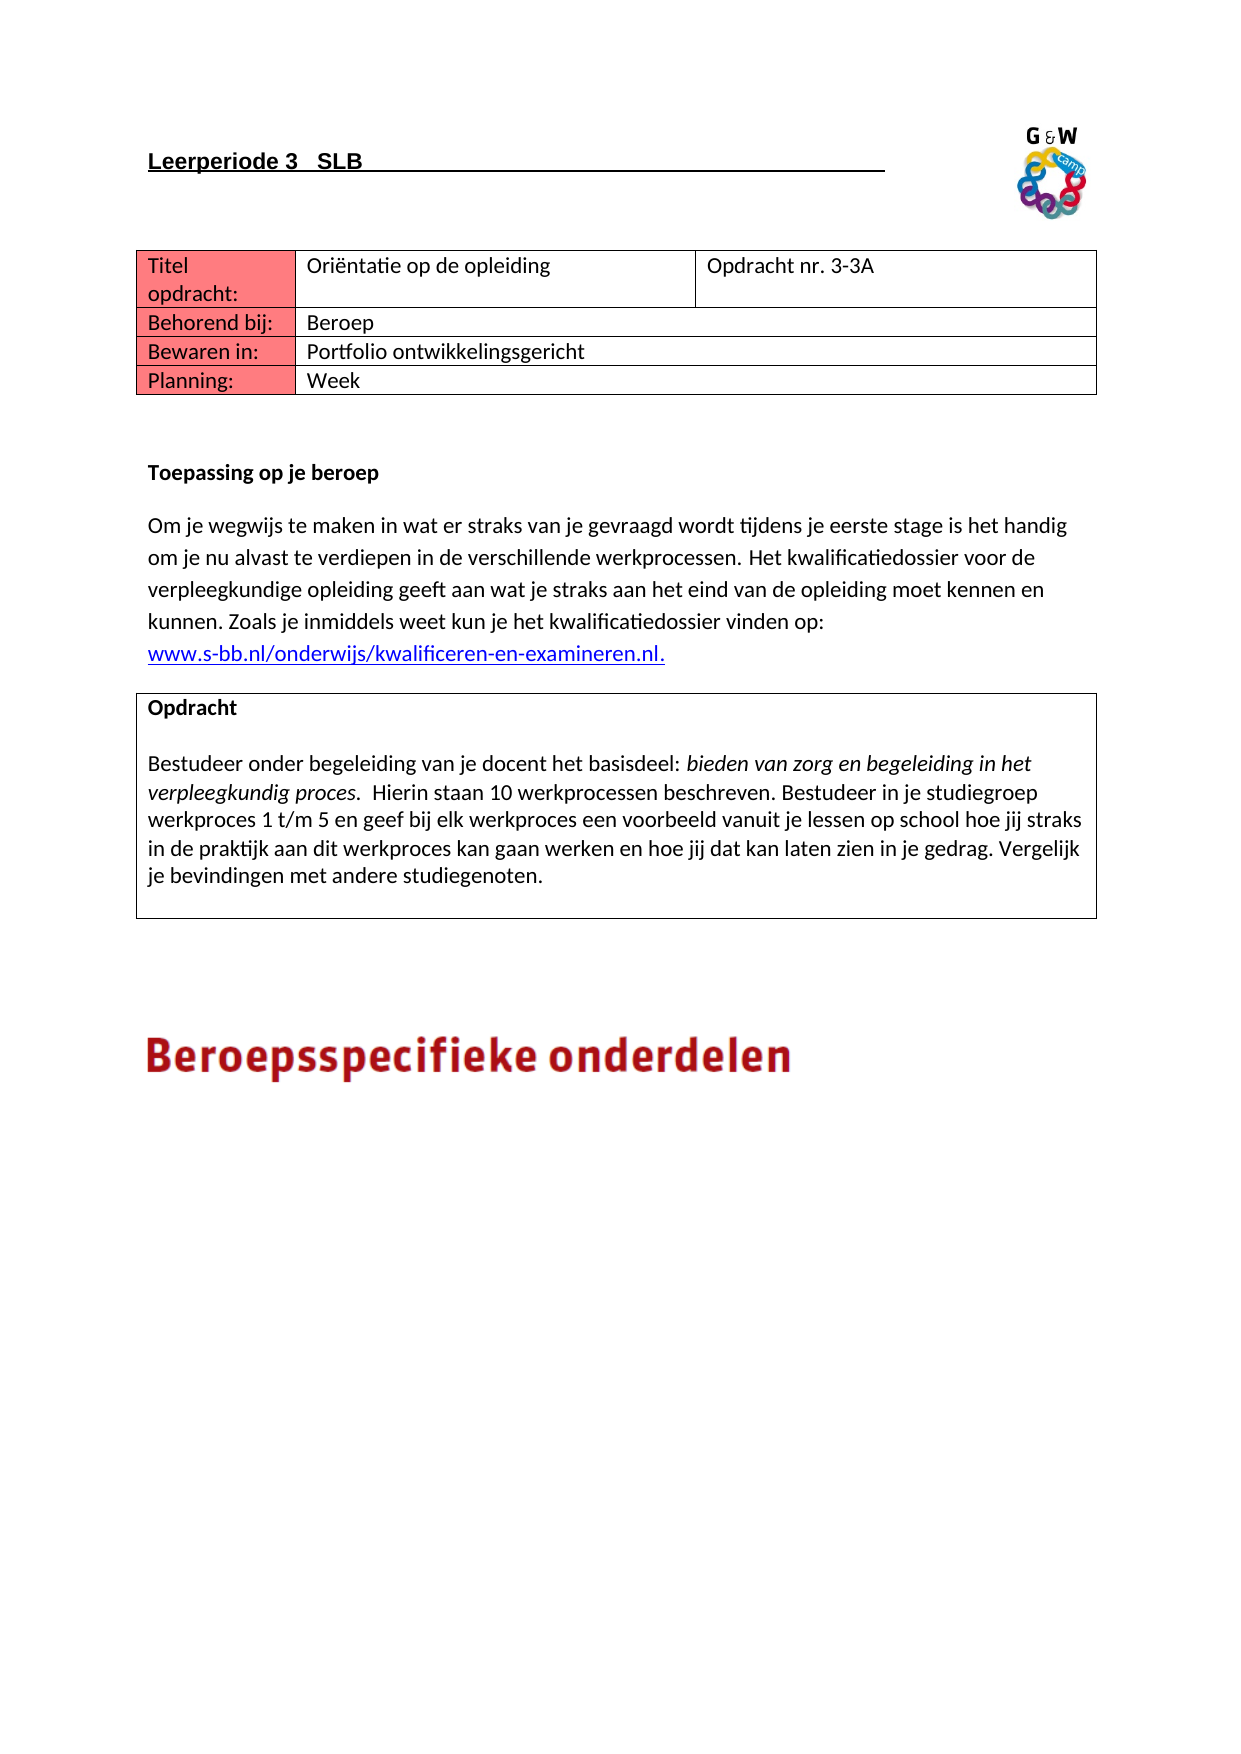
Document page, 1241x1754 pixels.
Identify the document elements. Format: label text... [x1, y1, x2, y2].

table_header Oriëntatie op de opleiding [296, 251, 695, 307]
text Om je wegwijs te maken in wat er straks van je gevraagd wordt tijdens je eerste stage is het handig om je nu alvast te verdiepen in de verschillende werkprocessen. Het kwalificatiedossier voor de verpleegkundige opleiding geeft aan wat je straks aan het eind van de opleiding moet kennen en kunnen. Zoals je inmiddels weet kun je het kwalificatiedossier vinden op: www.s-bb.nl/onderwijs/kwalificeren-en-examineren.nl. [148, 511, 1093, 667]
table_cell Planning: [137, 366, 295, 394]
table_cell Beroep [296, 308, 1096, 336]
picture [1014, 174, 1091, 221]
picture [1014, 123, 1091, 148]
table_cell Behorend bij: [137, 308, 295, 336]
text Leerperiode 3 SLB [148, 148, 1093, 174]
text Toepassing op je beroep [148, 395, 1093, 486]
table_header Titel opdracht: [137, 251, 295, 307]
table_cell Week [296, 366, 1096, 394]
table_header Opdracht nr. 3-3A [696, 251, 1096, 307]
table_header Opdracht Bestudeer onder begeleiding van je docent het basisdeel: bieden van zorg en begeleiding in het verpleegkundig proces. Hierin staan 10 werkprocessen beschreven. Bestudeer in je studiegroep werkproces 1 t/m 5 en geef bij elk werkproces een voorbeeld vanuit je lessen op school hoe jij straks in de praktijk aan dit werkproces kan gaan werken en hoe jij dat kan laten zien in je gedrag. Vergelijk je bevindingen met andere studiegenoten. [137, 694, 1096, 918]
table_cell Bewaren in: [137, 337, 295, 365]
table_cell Portfolio ontwikkelingsgericht [296, 337, 1096, 365]
